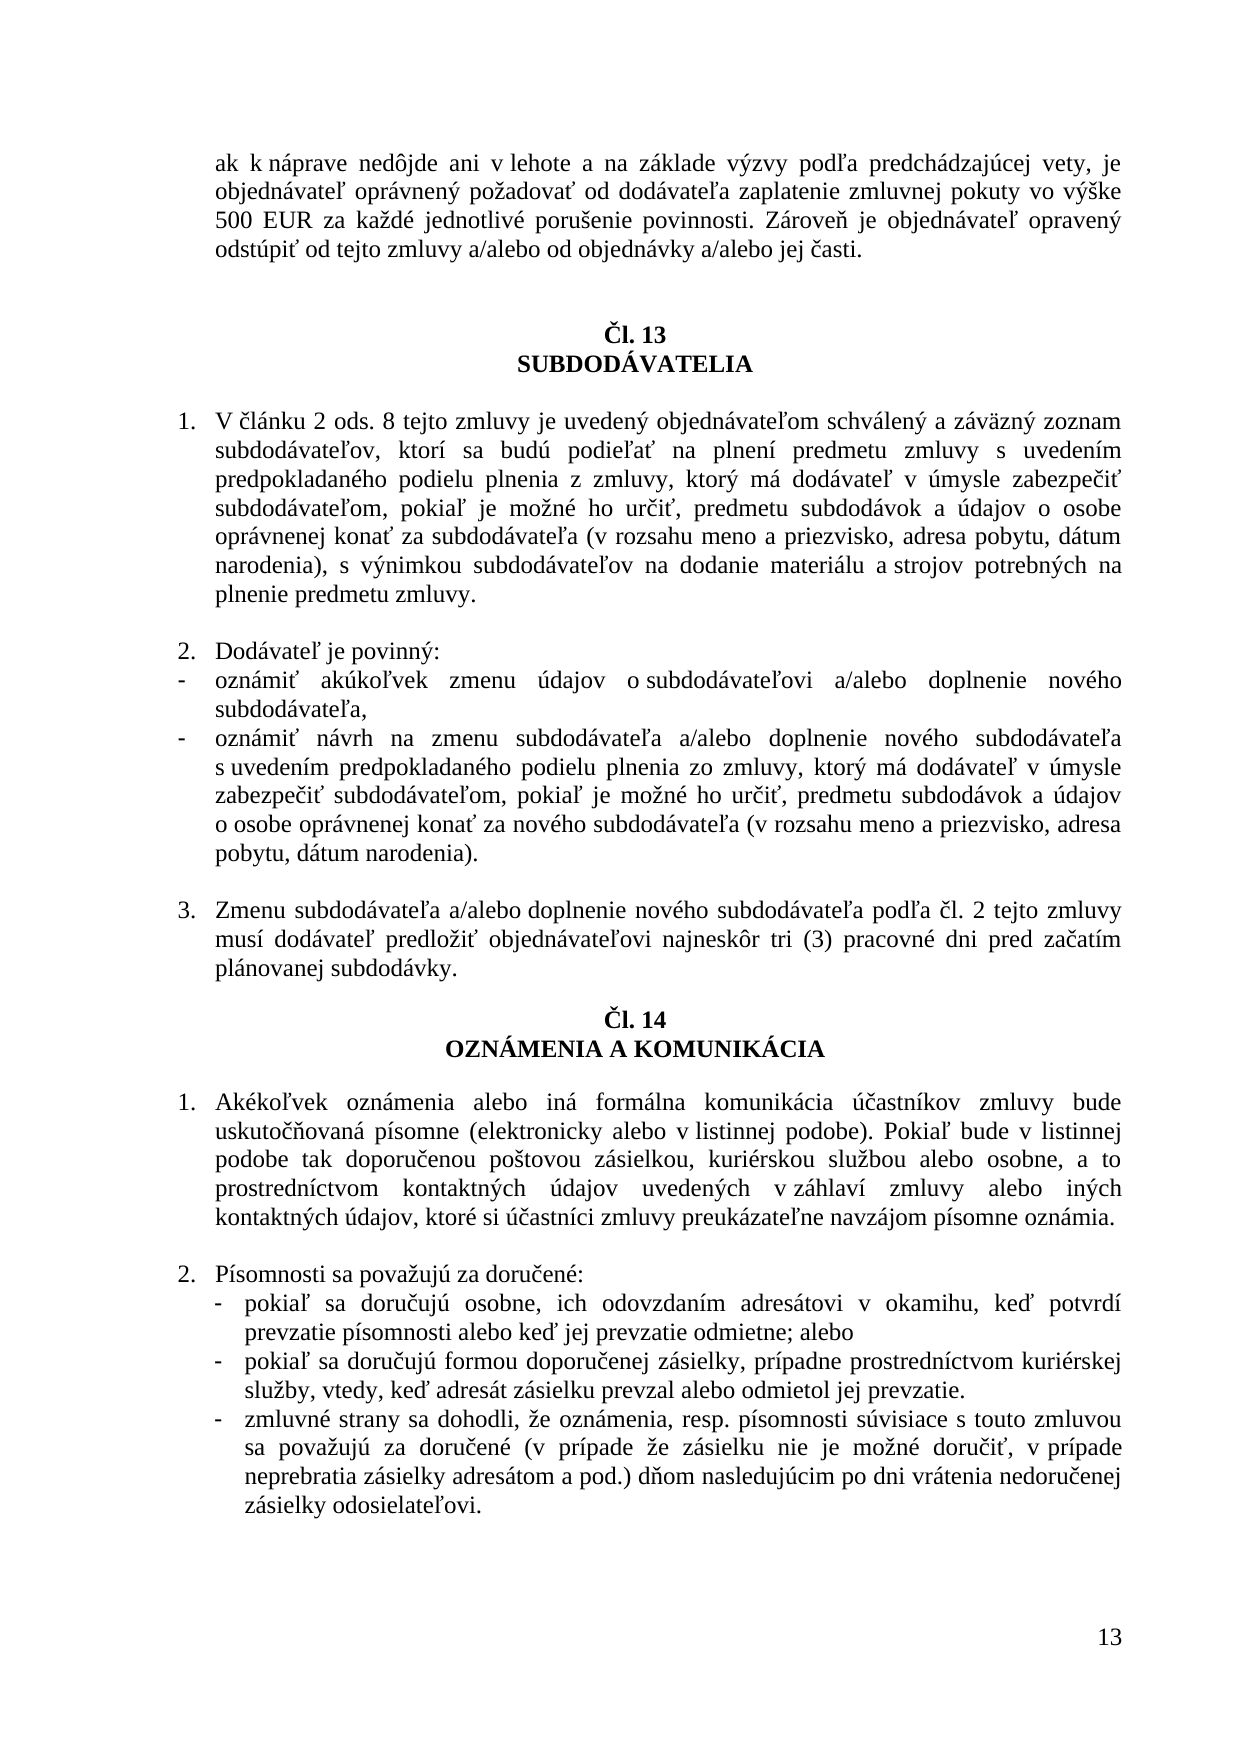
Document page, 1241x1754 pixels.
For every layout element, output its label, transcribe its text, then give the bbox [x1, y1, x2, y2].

list Akékoľvek oznámenia alebo iná formálna komunikácia účastníkov zmluvy bude uskutočňovaná písomne (elektronicky alebo v listinnej podobe). Pokiaľ bude v listinnej podobe tak doporučenou poštovou zásielkou, kuriérskou službou alebo osobne, a to prostredníctvom kontaktných údajov uvedených v záhlaví zmluvy alebo iných kontaktných údajov, ktoré si účastníci zmluvy preukázateľne navzájom písomne oznámia. [177, 1087, 1122, 1231]
list Zmenu subdodávateľa a/alebo doplnenie nového subdodávateľa podľa čl. 2 tejto zmluvy musí dodávateľ predložiť objednávateľovi najneskôr tri (3) pracovné dni pred začatím plánovanej subdodávky. [177, 895, 1122, 982]
subtitle OZNÁMENIA A KOMUNIKÁCIA [148, 1034, 1122, 1063]
list pokiaľ sa doručujú formou doporučenej zásielky, prípadne prostredníctvom kuriérskej služby, vtedy, keď adresát zásielku prevzal alebo odmietol jej prevzatie. [214, 1346, 1122, 1403]
list oznámiť akúkoľvek zmenu údajov o subdodávateľovi a/alebo doplnenie nového subdodávateľa, [177, 665, 1122, 723]
list V článku 2 ods. 8 tejto zmluvy je uvedený objednávateľom schválený a záväzný zoznam subdodávateľov, ktorí sa budú podieľať na plnení predmetu zmluvy s uvedením predpokladaného podielu plnenia z zmluvy, ktorý má dodávateľ v úmysle zabezpečiť subdodávateľom, pokiaľ je možné ho určiť, predmetu subdodávok a údajov o osobe oprávnenej konať za subdodávateľa (v rozsahu meno a priezvisko, adresa pobytu, dátum narodenia), s výnimkou subdodávateľov na dodanie materiálu a strojov potrebných na plnenie predmetu zmluvy. [177, 406, 1122, 608]
list Dodávateľ je povinný: [177, 636, 1122, 665]
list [177, 148, 1122, 263]
list pokiaľ sa doručujú osobne, ich odovzdaním adresátovi v okamihu, keď potvrdí prevzatie písomnosti alebo keď jej prevzatie odmietne; alebo [214, 1288, 1122, 1346]
subtitle Čl. 13 [148, 320, 1122, 349]
list oznámiť návrh na zmenu subdodávateľa a/alebo doplnenie nového subdodávateľa s uvedením predpokladaného podielu plnenia zo zmluvy, ktorý má dodávateľ v úmysle zabezpečiť subdodávateľom, pokiaľ je možné ho určiť, predmetu subdodávok a údajov o osobe oprávnenej konať za nového subdodávateľa (v rozsahu meno a priezvisko, adresa pobytu, dátum narodenia). [177, 723, 1122, 867]
subtitle SUBDODÁVATELIA [148, 349, 1122, 378]
list Písomnosti sa považujú za doručené: [177, 1259, 1122, 1288]
subtitle Čl. 14 [148, 1006, 1122, 1034]
list zmluvné strany sa dohodli, že oznámenia, resp. písomnosti súvisiace s touto zmluvou sa považujú za doručené (v prípade že zásielku nie je možné doručiť, v prípade neprebratia zásielky adresátom a pod.) dňom nasledujúcim po dni vrátenia nedoručenej zásielky odosielateľovi. [214, 1403, 1122, 1519]
